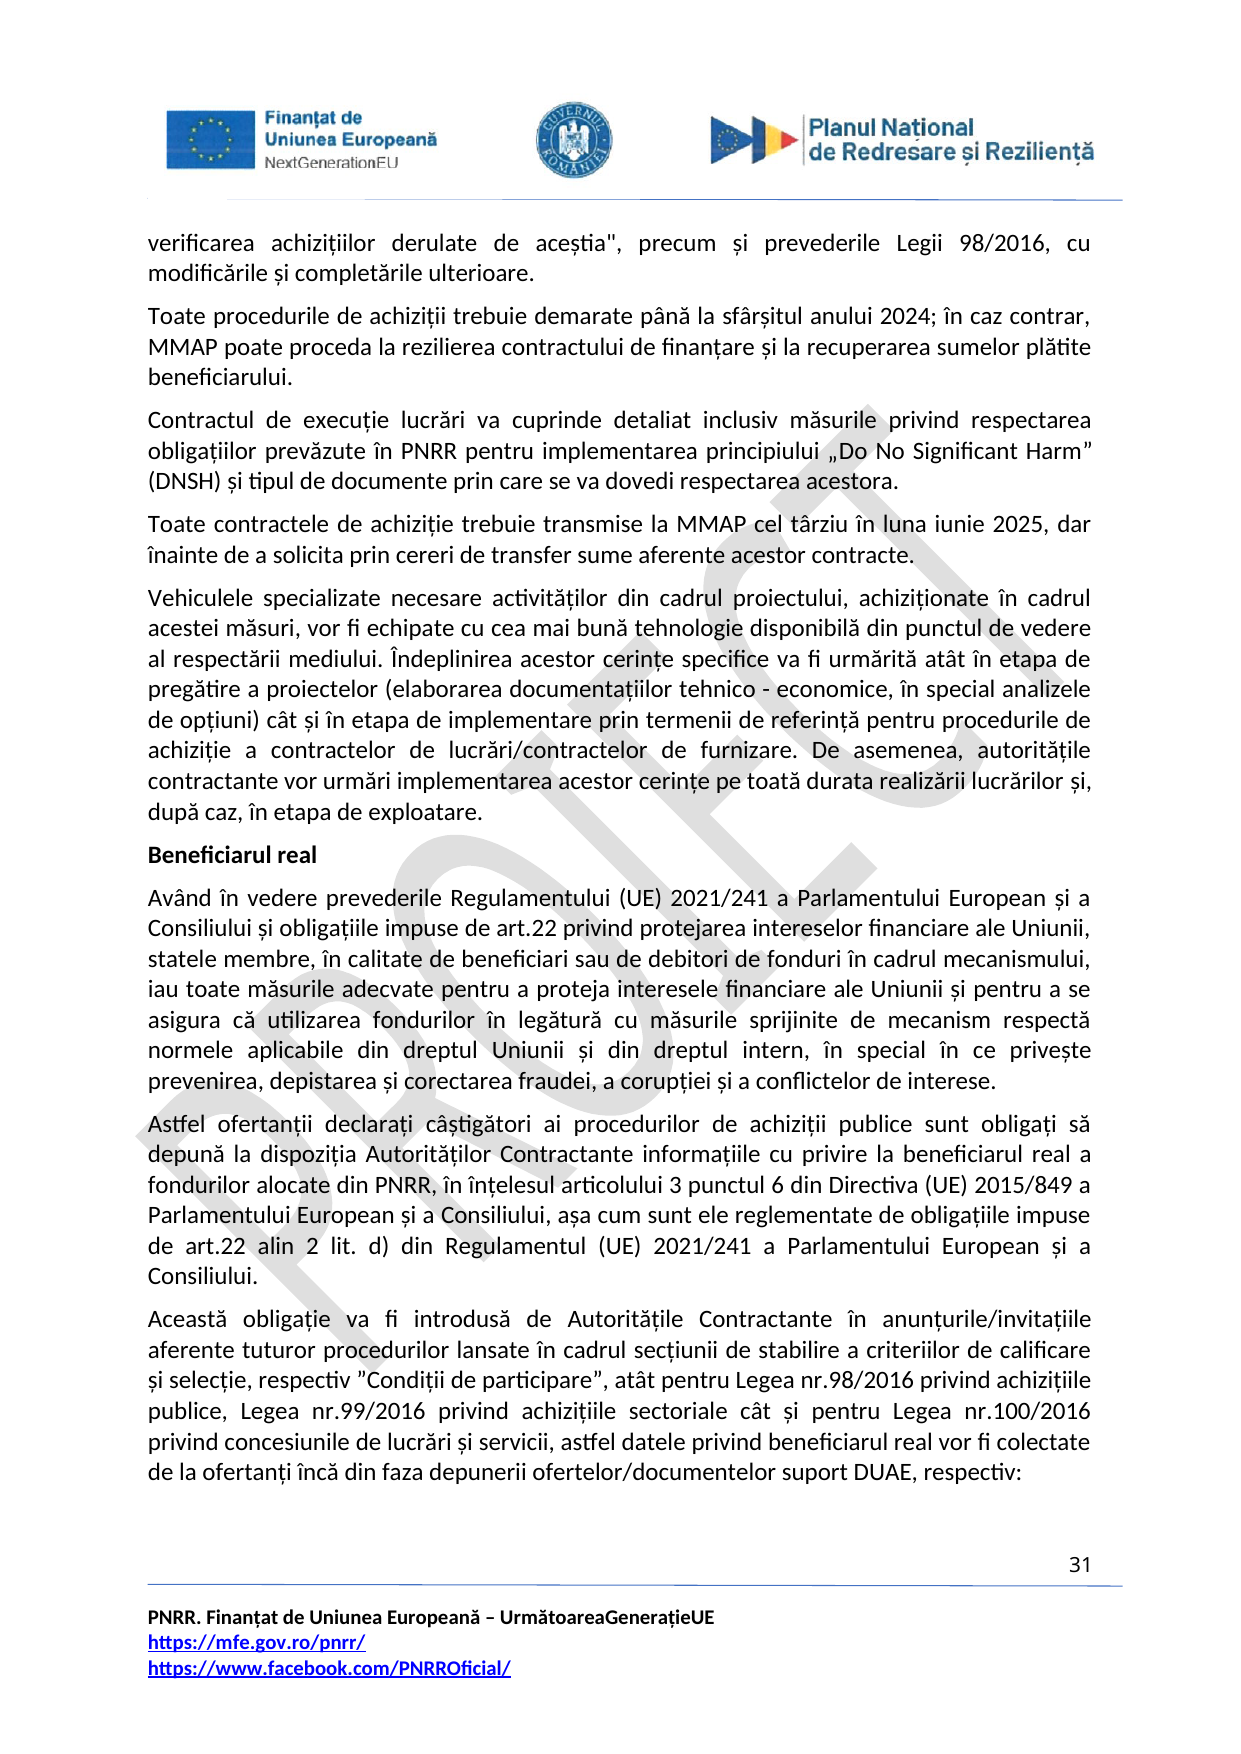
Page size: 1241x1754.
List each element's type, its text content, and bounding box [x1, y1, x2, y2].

picture [147, 73, 1123, 199]
text Această obligație va fi introdusă de Autoritățile Contractante în anunțurile/invitațiile aferente tuturor procedurilor lansate în cadrul secțiunii de stabilire a criteriilor de calificare și selecție, respectiv ”Condiții de participare”, atât pentru Legea nr.98/2016 privind achizițiile publice, Legea nr.99/2016 privind achizițiile sectoriale cât și pentru Legea nr.100/2016 privind concesiunile de lucrări și servicii, astfel datele privind beneficiarul real vor fi colectate de la ofertanți încă din faza depunerii ofertelor/documentelor suport DUAE, respectiv: [148, 1303, 1093, 1487]
text Toate procedurile de achiziții trebuie demarate până la sfârșitul anului 2024; în caz contrar, MMAP poate proceda la rezilierea contractului de finanțare şi la recuperarea sumelor plătite beneficiarului. [148, 300, 1093, 392]
text Beneficiarul real [148, 839, 1093, 869]
text Astfel ofertanții declarați câștigători ai procedurilor de achiziții publice sunt obligați să depună la dispoziția Autorităților Contractante informațiile cu privire la beneficiarul real a fondurilor alocate din PNRR, în înțelesul articolului 3 punctul 6 din Directiva (UE) 2015/849 a Parlamentului European și a Consiliului, așa cum sunt ele reglementate de obligațiile impuse de art.22 alin 2 lit. d) din Regulamentul (UE) 2021/241 a Parlamentului European și a Consiliului. [148, 1108, 1093, 1291]
text Contractul de execuţie lucrări va cuprinde detaliat inclusiv măsurile privind respectarea obligațiilor prevăzute în PNRR pentru implementarea principiului „Do No Significant Harm” (DNSH) şi tipul de documente prin care se va dovedi respectarea acestora. [148, 404, 1093, 496]
text Vehiculele specializate necesare activităților din cadrul proiectului, achiziționate în cadrul acestei măsuri, vor fi echipate cu cea mai bună tehnologie disponibilă din punctul de vedere al respectării mediului. Îndeplinirea acestor cerințe specifice va fi urmărită atât în etapa de pregătire a proiectelor (elaborarea documentațiilor tehnico - economice, în special analizele de opțiuni) cât şi în etapa de implementare prin termenii de referință pentru procedurile de achiziție a contractelor de lucrări/contractelor de furnizare. De asemenea, autoritățile contractante vor urmări implementarea acestor cerințe pe toată durata realizării lucrărilor şi, după caz, în etapa de exploatare. [148, 582, 1093, 826]
text Având în vedere prevederile Regulamentului (UE) 2021/241 a Parlamentului European și a Consiliului și obligațiile impuse de art.22 privind protejarea intereselor financiare ale Uniunii, statele membre, în calitate de beneficiari sau de debitori de fonduri în cadrul mecanismului, iau toate măsurile adecvate pentru a proteja interesele financiare ale Uniunii și pentru a se asigura că utilizarea fondurilor în legătură cu măsurile sprijinite de mecanism respectă normele aplicabile din dreptul Uniunii și din dreptul intern, în special în ce privește prevenirea, depistarea și corectarea fraudei, a corupției și a conflictelor de interese. [148, 882, 1093, 1095]
text Toate contractele de achiziție trebuie transmise la MMAP cel târziu în luna iunie 2025, dar înainte de a solicita prin cereri de transfer sume aferente acestor contracte. [148, 508, 1093, 569]
